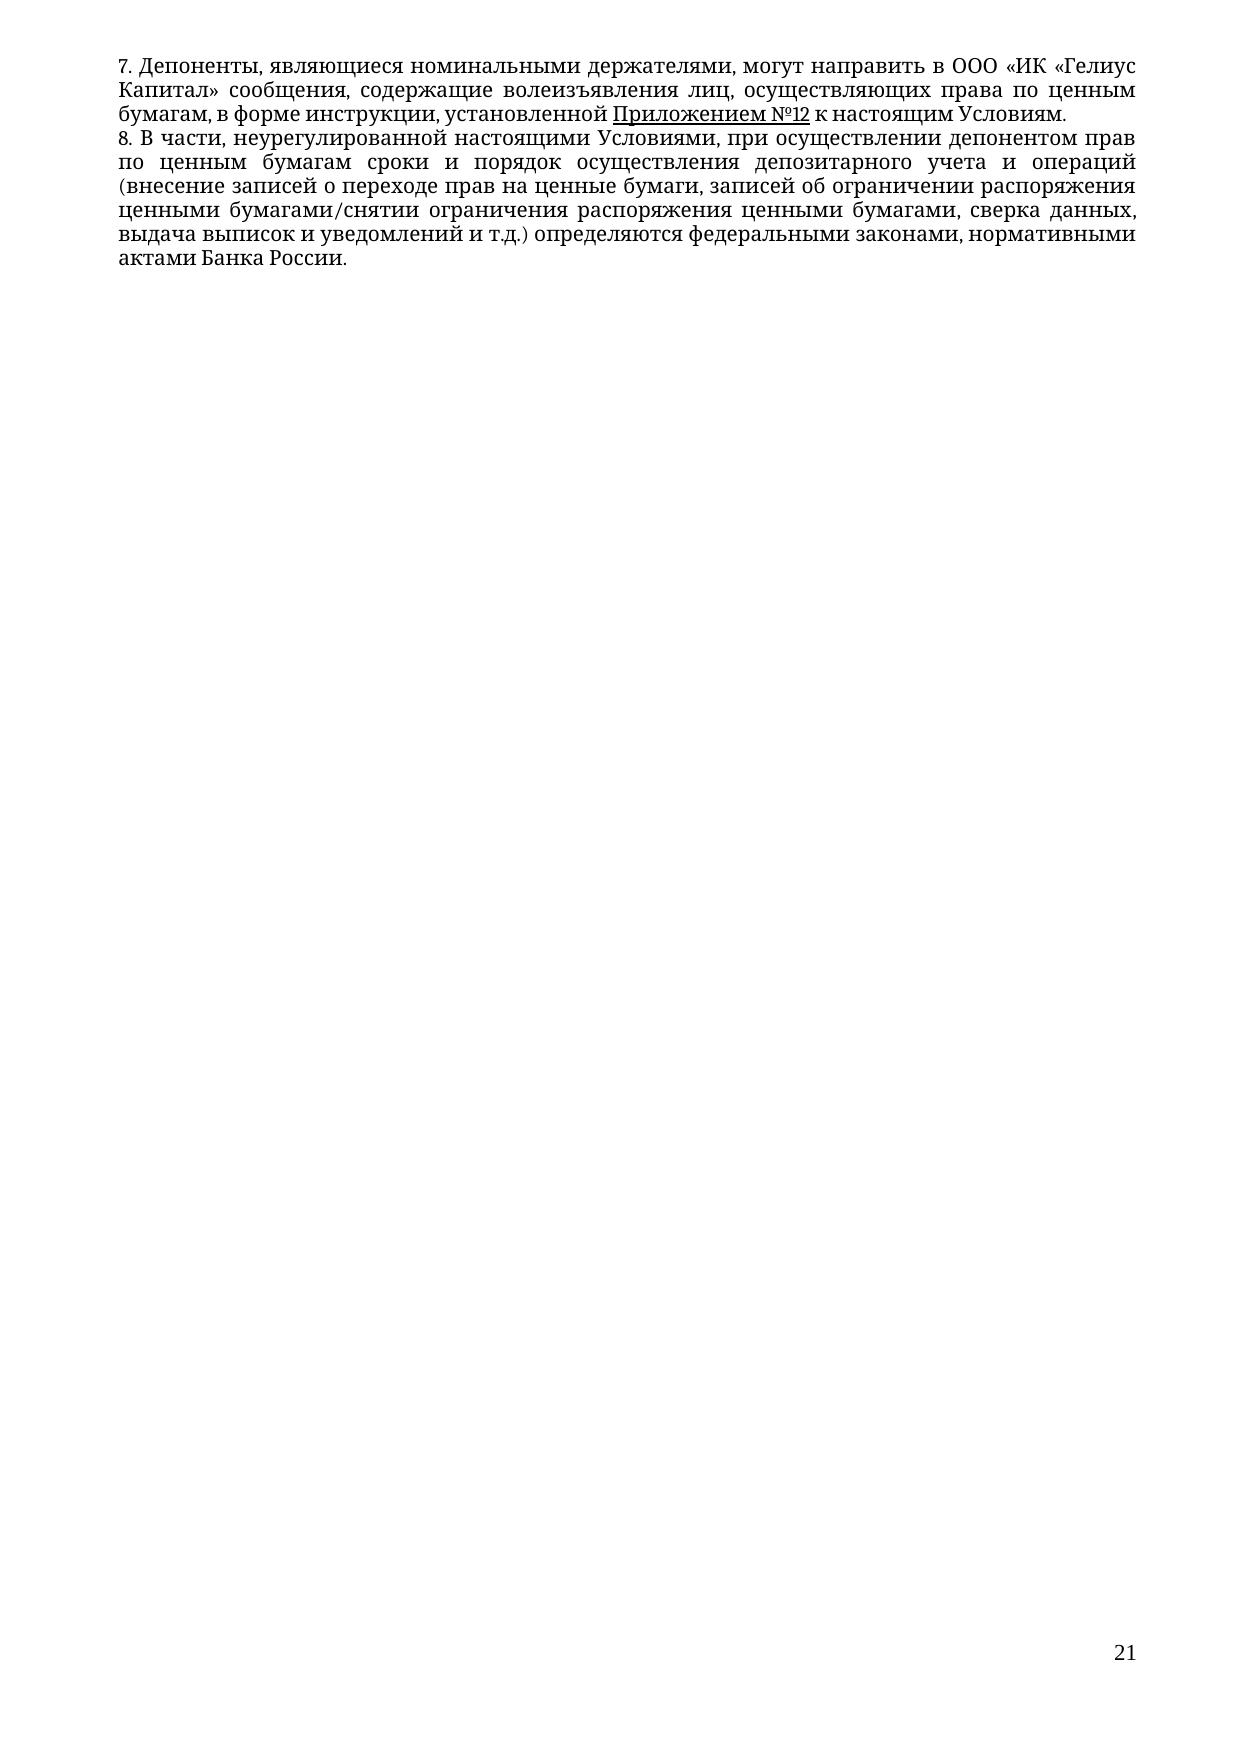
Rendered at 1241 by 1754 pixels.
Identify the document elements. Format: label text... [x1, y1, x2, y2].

text 8. В части, неурегулированной настоящими Условиями, при осуществлении депонентом прав по ценным бумагам сроки и порядок осуществления депозитарного учета и операций (внесение записей о переходе прав на ценные бумаги, записей об ограничении распоряжения ценными бумагами/снятии ограничения распоряжения ценными бумагами, сверка данных, выдача выписок и уведомлений и т.д.) определяются федеральными законами, нормативными актами Банка России. [118, 127, 1137, 271]
text 7. Депоненты, являющиеся номинальными держателями, могут направить в ООО «ИК «Гелиус Капитал» сообщения, содержащие волеизъявления лиц, осуществляющих права по ценным бумагам, в форме инструкции, установленной Приложением №12 к настоящим Условиям. [118, 55, 1137, 127]
